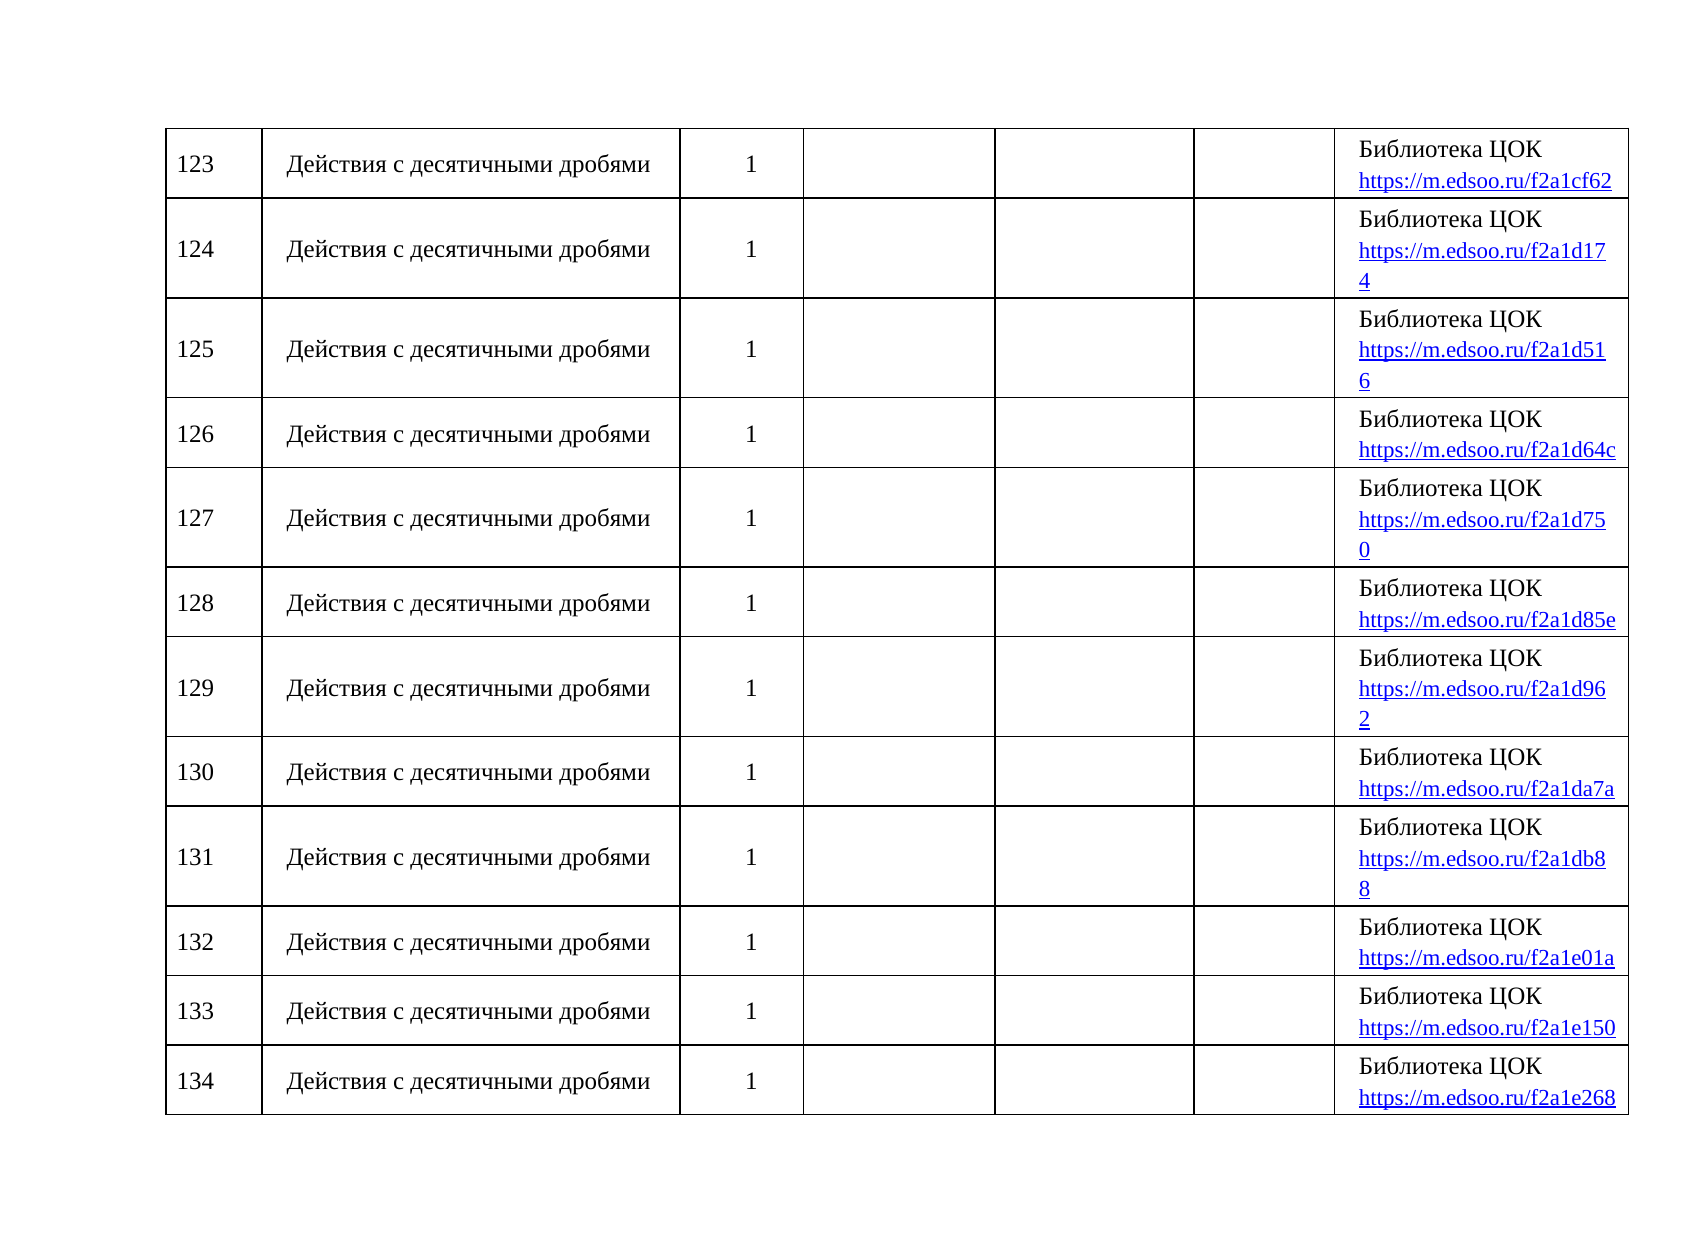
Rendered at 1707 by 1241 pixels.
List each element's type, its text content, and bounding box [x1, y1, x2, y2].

table_cell 123 [167, 129, 261, 197]
table_cell 1 [681, 568, 803, 636]
table_cell 125 [167, 299, 261, 397]
table_cell Библиотека ЦОК https://m.edsoo.ru/f2a1cf62 [1335, 129, 1628, 197]
table_cell [804, 199, 994, 297]
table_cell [263, 1046, 679, 1114]
table_cell Библиотека ЦОК https://m.edsoo.ru/f2a1da7a [1335, 737, 1628, 805]
table_cell Действия с десятичными дробями [263, 907, 679, 974]
table_cell 1 [681, 976, 803, 1044]
table_cell [1195, 568, 1334, 636]
table_cell [804, 398, 994, 466]
table_cell [996, 1046, 1193, 1114]
table_cell Действия с десятичными дробями [263, 299, 679, 397]
table_cell [996, 199, 1193, 297]
table_cell [996, 568, 1193, 636]
table_cell [1195, 807, 1334, 905]
table_cell [996, 468, 1193, 566]
table_cell [804, 299, 994, 397]
table_cell Действия с десятичными дробями [263, 737, 679, 805]
table_cell 1 [681, 129, 803, 197]
table_cell [804, 737, 994, 805]
table_cell [996, 637, 1193, 736]
table_cell Библиотека ЦОК https://m.edsoo.ru/f2a1e268 [1335, 1046, 1628, 1114]
table_cell 1 [681, 398, 803, 466]
table_cell Библиотека ЦОК https://m.edsoo.ru/f2a1d516 [1335, 299, 1628, 397]
table_cell [1195, 468, 1334, 566]
table_cell [1195, 299, 1334, 397]
table_cell [1195, 976, 1334, 1044]
table_cell 1 [681, 299, 803, 397]
table_cell [1195, 907, 1334, 974]
table_cell 128 [167, 568, 261, 636]
table_cell 1 [681, 637, 803, 736]
table_cell 1 [681, 468, 803, 566]
table_cell 1 [681, 907, 803, 974]
table_cell [804, 976, 994, 1044]
table_cell Действия с десятичными дробями [263, 807, 679, 905]
table_cell Библиотека ЦОК https://m.edsoo.ru/f2a1db88 [1335, 807, 1628, 905]
table_cell Действия с десятичными дробями [263, 398, 679, 466]
table_cell [996, 907, 1193, 974]
table_cell [1195, 737, 1334, 805]
table_cell Библиотека ЦОК https://m.edsoo.ru/f2a1d962 [1335, 637, 1628, 736]
table_cell [1195, 129, 1334, 197]
table_cell Библиотека ЦОК https://m.edsoo.ru/f2a1e01a [1335, 907, 1628, 974]
table_cell [996, 807, 1193, 905]
table_cell [996, 398, 1193, 466]
table_cell 1 [681, 1046, 803, 1114]
table_cell 126 [167, 398, 261, 466]
table_cell 134 [167, 1046, 261, 1114]
table_cell 129 [167, 637, 261, 736]
table_cell [1195, 199, 1334, 297]
table_cell 1 [681, 737, 803, 805]
table_cell [804, 907, 994, 974]
table_cell 132 [167, 907, 261, 974]
table_cell Действия с десятичными дробями [263, 637, 679, 736]
table_cell 133 [167, 976, 261, 1044]
table_cell [996, 129, 1193, 197]
table_cell [996, 299, 1193, 397]
table_cell Действия с десятичными дробями [263, 568, 679, 636]
table_cell Библиотека ЦОК https://m.edsoo.ru/f2a1d64c [1335, 398, 1628, 466]
table_cell [996, 737, 1193, 805]
table_cell Библиотека ЦОК https://m.edsoo.ru/f2a1d85e [1335, 568, 1628, 636]
table_cell [804, 468, 994, 566]
table_cell [1195, 637, 1334, 736]
table_cell 1 [681, 199, 803, 297]
table_cell [804, 807, 994, 905]
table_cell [263, 129, 679, 197]
table_cell 131 [167, 807, 261, 905]
table_cell 127 [167, 468, 261, 566]
table_cell [804, 129, 994, 197]
table_cell [804, 637, 994, 736]
table_cell Действия с десятичными дробями [263, 976, 679, 1044]
table_cell 1 [681, 807, 803, 905]
table_cell 124 [167, 199, 261, 297]
table_cell 130 [167, 737, 261, 805]
table_cell [1195, 398, 1334, 466]
table_cell Библиотека ЦОК https://m.edsoo.ru/f2a1d174 [1335, 199, 1628, 297]
table_cell [804, 568, 994, 636]
table_cell Библиотека ЦОК https://m.edsoo.ru/f2a1e150 [1335, 976, 1628, 1044]
table_cell Действия с десятичными дробями [263, 199, 679, 297]
table_cell [996, 976, 1193, 1044]
table_cell [1195, 1046, 1334, 1114]
table_cell Действия с десятичными дробями [263, 468, 679, 566]
table_cell Библиотека ЦОК https://m.edsoo.ru/f2a1d750 [1335, 468, 1628, 566]
table_cell [804, 1046, 994, 1114]
